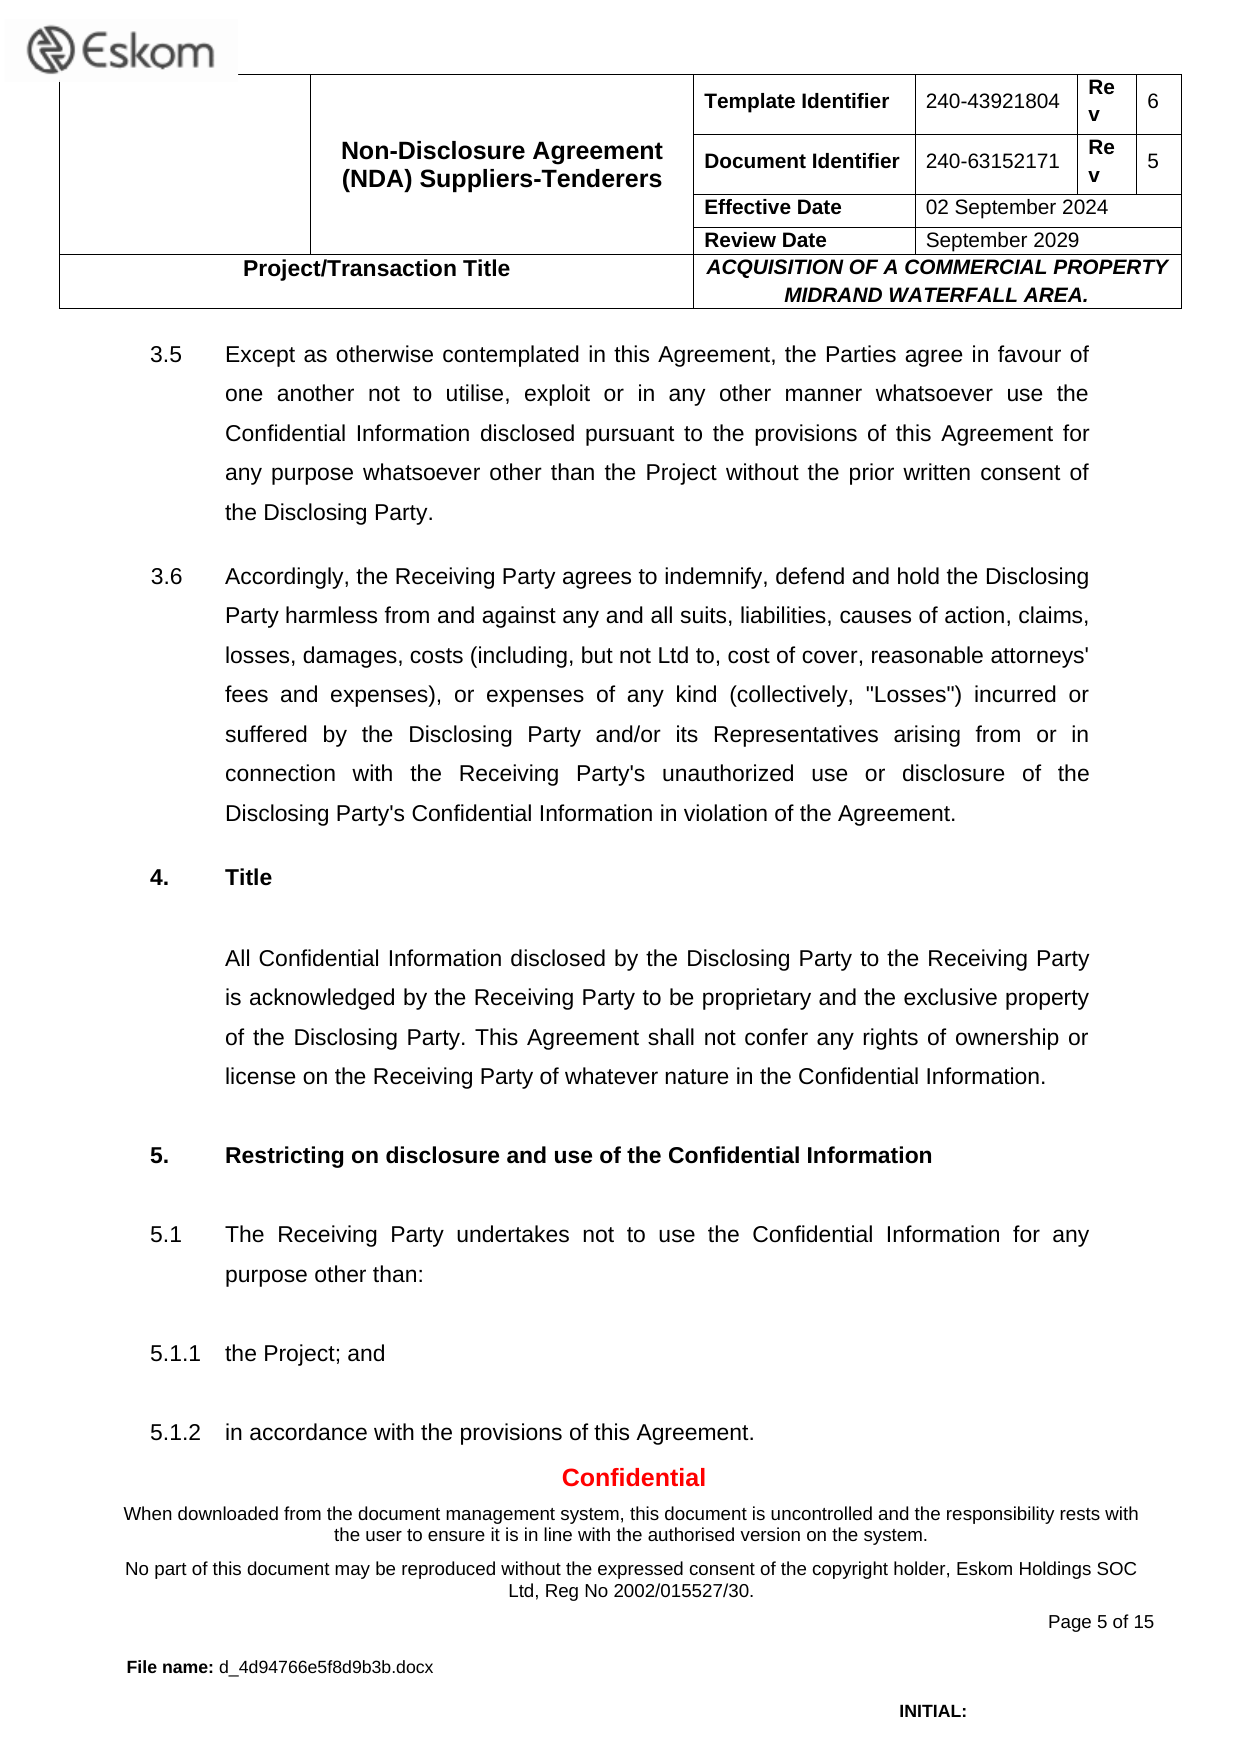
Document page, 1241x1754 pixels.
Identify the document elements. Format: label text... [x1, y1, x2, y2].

text 3.5 Except as otherwise contemplated in this Agreement, the Parties agree in favour of one another not to utilise, exploit or in any other manner whatsoever use the Confidential Information disclosed pursuant to the provisions of this Agreement for any purpose whatsoever other than the Project without the prior written consent of the Disclosing Party. [150, 341, 1090, 525]
text 3.6 Accordingly, the Receiving Party agrees to indemnify, defend and hold the Disclosing Party harmless from and against any and all suits, liabilities, causes of action, claims, losses, damages, costs (including, but not Ltd to, cost of cover, reasonable attorneys' fees and expenses), or expenses of any kind (collectively, "Losses") incurred or suffered by the Disclosing Party and/or its Representatives arising from or in connection with the Receiving Party's unauthorized use or disclosure of the Disclosing Party's Confidential Information in violation of the Agreement. [151, 563, 1090, 826]
text 4. Title [150, 864, 1090, 891]
text 5.1 The Receiving Party undertakes not to use the Confidential Information for any purpose other than: [150, 1221, 1090, 1287]
text All Confidential Information disclosed by the Disclosing Party to the Receiving Party is acknowledged by the Receiving Party to be proprietary and the exclusive property of the Disclosing Party. This Agreement shall not confer any rights of ownership or license on the Receiving Party of whatever nature in the Confidential Information. [225, 945, 1090, 1090]
text 5.1.2 in accordance with the provisions of this Agreement. [150, 1419, 1090, 1445]
text 5.1.1 the Project; and [150, 1340, 1090, 1366]
text 5. Restricting on disclosure and use of the Confidential Information [150, 1142, 1090, 1169]
